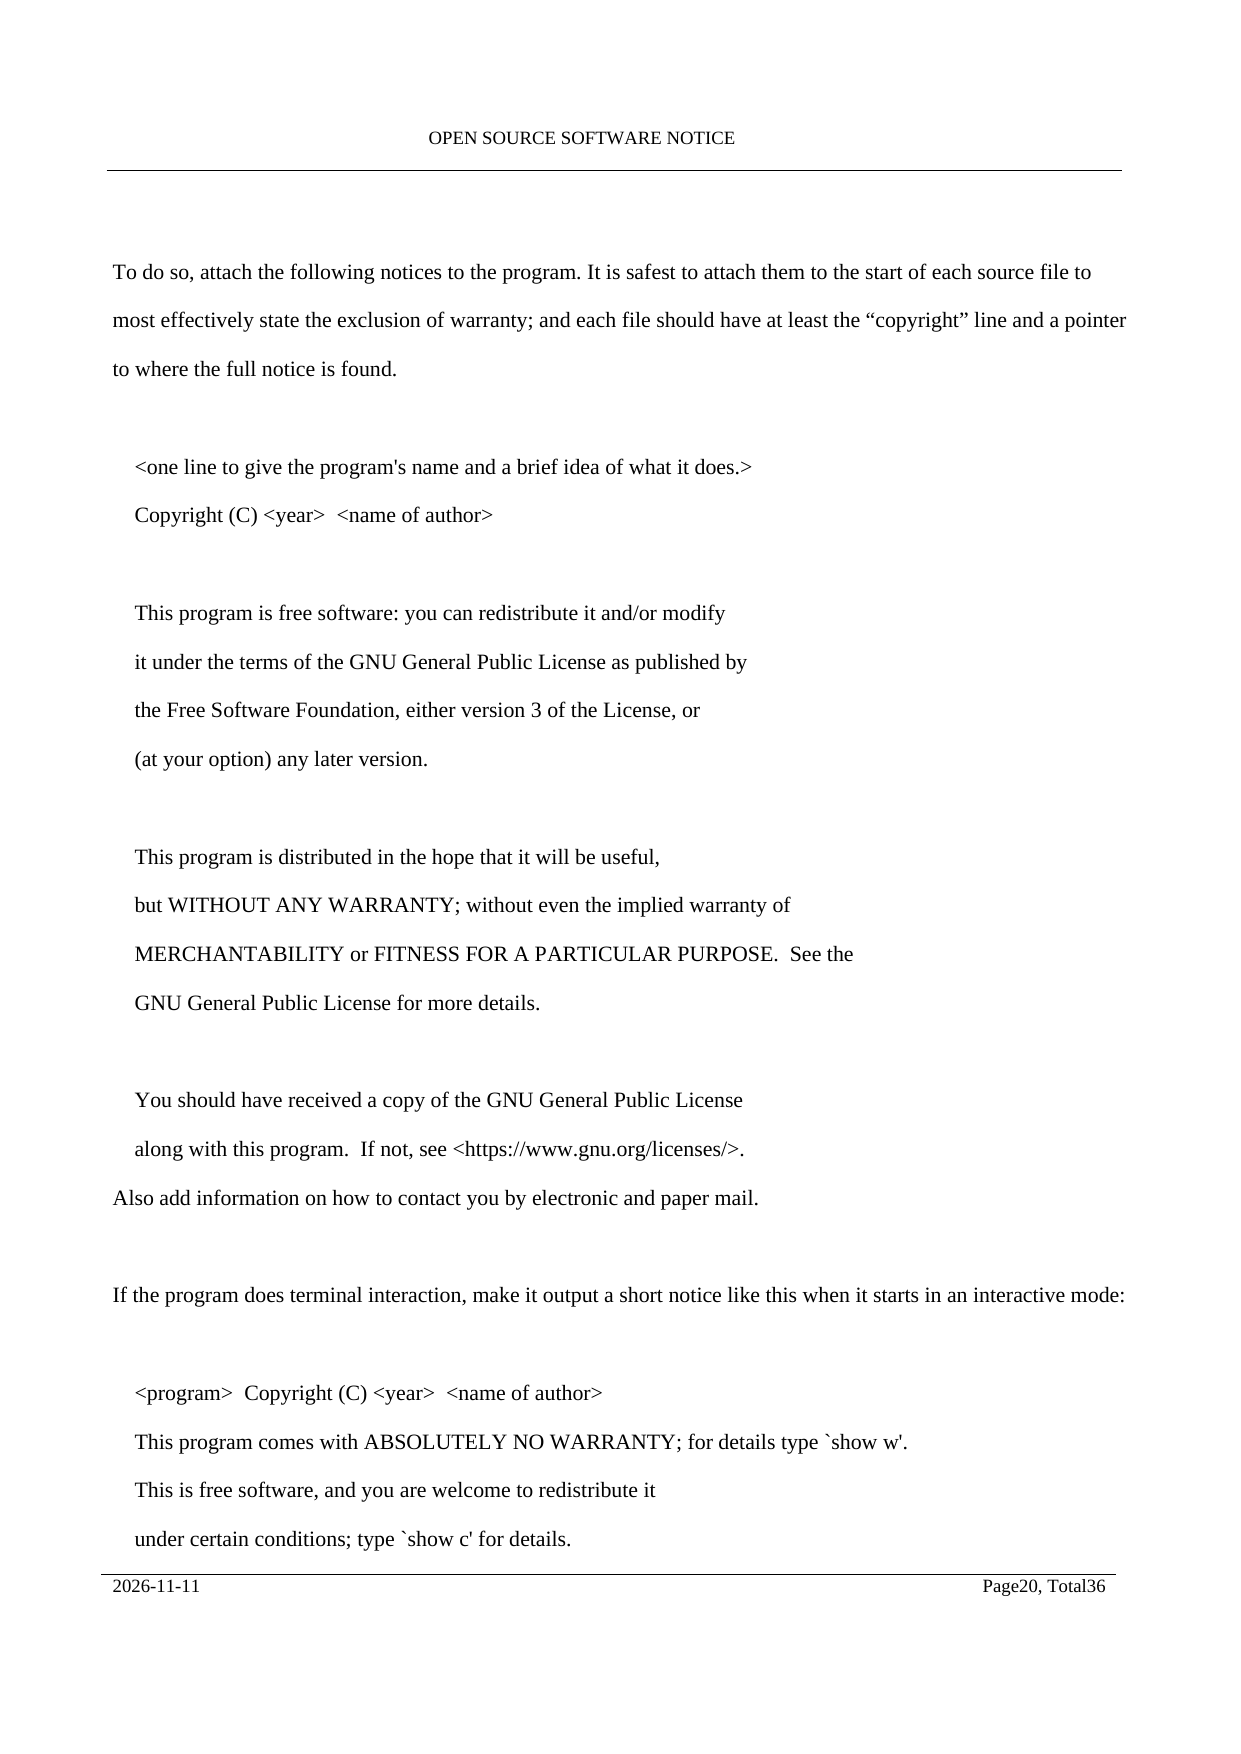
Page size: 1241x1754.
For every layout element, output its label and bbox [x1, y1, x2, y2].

text [112, 206, 1128, 1555]
